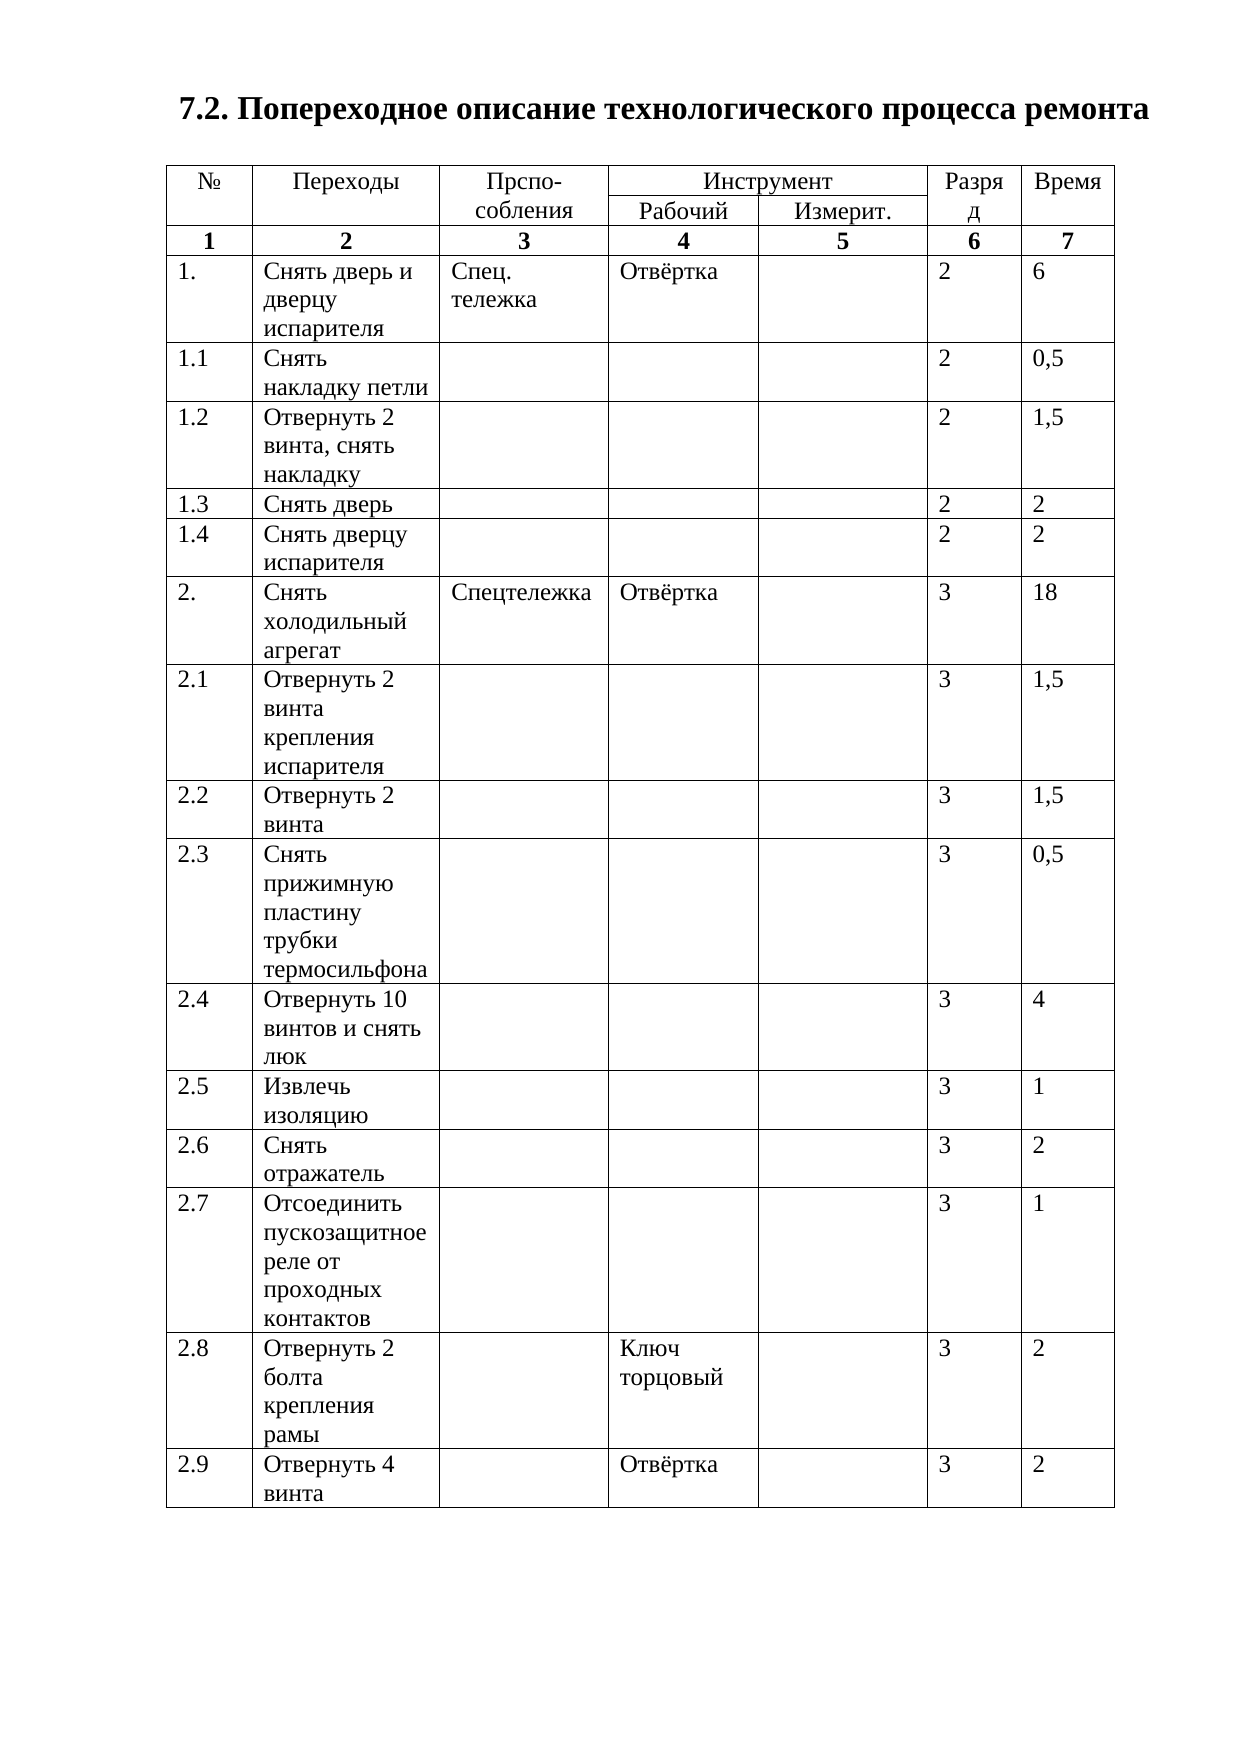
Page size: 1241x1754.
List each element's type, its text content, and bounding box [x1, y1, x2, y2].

table_cell [759, 781, 927, 838]
table_cell [440, 402, 608, 488]
text 7.2. Попереходное описание технологического процесса ремонта [177, 89, 1152, 127]
table_cell [440, 839, 608, 983]
table_cell 4 [1022, 984, 1114, 1070]
table_cell 2.1 [167, 665, 252, 779]
table_cell [609, 1130, 758, 1187]
table_cell 2.5 [167, 1071, 252, 1129]
table_cell [440, 781, 608, 838]
table_cell 3 [928, 839, 1021, 983]
table_cell [759, 256, 927, 342]
table_cell [609, 343, 758, 401]
table_cell [440, 343, 608, 401]
table_cell Извлечь изоляцию [253, 1071, 439, 1129]
table_cell [759, 839, 927, 983]
table_cell 2 [928, 402, 1021, 488]
table_header Переходы [253, 166, 439, 225]
table_cell 3 [928, 577, 1021, 663]
table_cell 1 [1022, 1071, 1114, 1129]
table_cell Отвернуть 10 винтов и снять люк [253, 984, 439, 1070]
table_cell Снять дверь [253, 489, 439, 518]
table_cell 3 [928, 1188, 1021, 1332]
table_cell 2 [1022, 1449, 1114, 1507]
table_cell 2 [1022, 489, 1114, 518]
table_cell 0,5 [1022, 839, 1114, 983]
table_cell 6 [928, 226, 1021, 255]
table_cell 18 [1022, 577, 1114, 663]
table_cell 2.2 [167, 781, 252, 838]
table_cell 3 [928, 1130, 1021, 1187]
table_cell 2.9 [167, 1449, 252, 1507]
table_cell Спец. тележка [440, 256, 608, 342]
table_cell [759, 984, 927, 1070]
table_cell [440, 1071, 608, 1129]
table_cell [759, 343, 927, 401]
table_cell [440, 519, 608, 576]
table_cell [440, 1188, 608, 1332]
table_header Прспо-собления [440, 166, 608, 225]
table_header № [167, 166, 252, 225]
table_cell 2.4 [167, 984, 252, 1070]
table_cell 3 [928, 1449, 1021, 1507]
table_cell [609, 519, 758, 576]
table_header Разряд [928, 166, 1021, 225]
table_cell [759, 489, 927, 518]
table_cell 1,5 [1022, 781, 1114, 838]
table_cell [759, 1333, 927, 1448]
table_cell 2 [928, 489, 1021, 518]
table_cell 5 [759, 226, 927, 255]
table_cell Отвёртка [609, 577, 758, 663]
table_cell 0,5 [1022, 343, 1114, 401]
table_cell [440, 1130, 608, 1187]
table_cell Отвернуть 2 винта [253, 781, 439, 838]
table_cell [759, 577, 927, 663]
table_cell 1.1 [167, 343, 252, 401]
table_cell [440, 665, 608, 779]
table_cell [609, 489, 758, 518]
table_cell Ключ торцовый [609, 1333, 758, 1448]
table_cell [609, 781, 758, 838]
table_cell 2.8 [167, 1333, 252, 1448]
table_cell [609, 1188, 758, 1332]
table_cell [759, 1130, 927, 1187]
table_cell Измерит. [759, 196, 927, 225]
table_cell Отвернуть 2 винта, снять накладку [253, 402, 439, 488]
table_cell 1 [167, 226, 252, 255]
table_cell [609, 402, 758, 488]
table_cell [609, 839, 758, 983]
table_cell 1.3 [167, 489, 252, 518]
table_cell [759, 1449, 927, 1507]
table_cell 2 [928, 519, 1021, 576]
table_cell 2 [928, 256, 1021, 342]
table_cell Снять прижимную пластину трубки термосильфона [253, 839, 439, 983]
table_cell 2.6 [167, 1130, 252, 1187]
table_cell 3 [928, 1333, 1021, 1448]
table_cell [440, 1449, 608, 1507]
table_cell 1. [167, 256, 252, 342]
table_cell [440, 984, 608, 1070]
table_cell 1,5 [1022, 665, 1114, 779]
table_header Время [1022, 166, 1114, 225]
table_cell [609, 665, 758, 779]
table_cell 3 [928, 984, 1021, 1070]
table_header Инструмент [609, 166, 927, 195]
table_cell Отвёртка [609, 256, 758, 342]
table_cell [759, 665, 927, 779]
table_cell [759, 402, 927, 488]
table_cell [759, 1188, 927, 1332]
table_cell Отвернуть 2 винта крепления испарителя [253, 665, 439, 779]
table_cell 7 [1022, 226, 1114, 255]
table_cell Снять холодильный агрегат [253, 577, 439, 663]
table_cell [609, 984, 758, 1070]
table_cell 2. [167, 577, 252, 663]
table_cell 1 [1022, 1188, 1114, 1332]
table_cell [759, 519, 927, 576]
table_cell 3 [440, 226, 608, 255]
table_cell Спецтележка [440, 577, 608, 663]
table_cell Снять накладку петли [253, 343, 439, 401]
table_cell 3 [928, 665, 1021, 779]
table_cell 2 [1022, 1333, 1114, 1448]
table_cell [759, 1071, 927, 1129]
table_cell 2 [1022, 1130, 1114, 1187]
table_cell Снять дверь и дверцу испарителя [253, 256, 439, 342]
table_cell 1.4 [167, 519, 252, 576]
table_cell [440, 489, 608, 518]
table_cell 2.7 [167, 1188, 252, 1332]
table_cell Отсоединить пускозащитное реле от проходных контактов [253, 1188, 439, 1332]
table_cell Рабочий [609, 196, 758, 225]
table_cell 2 [1022, 519, 1114, 576]
table_cell Отвёртка [609, 1449, 758, 1507]
table_cell 1,5 [1022, 402, 1114, 488]
table_cell Снять дверцу испарителя [253, 519, 439, 576]
table_cell 4 [609, 226, 758, 255]
table_cell 6 [1022, 256, 1114, 342]
table_cell Снять отражатель [253, 1130, 439, 1187]
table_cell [253, 1449, 439, 1507]
table_cell 2 [928, 343, 1021, 401]
table_cell [609, 1071, 758, 1129]
table_cell 1.2 [167, 402, 252, 488]
table_cell 3 [928, 1071, 1021, 1129]
table_cell 3 [928, 781, 1021, 838]
table_cell 2 [253, 226, 439, 255]
table_cell Отвернуть 2 болта крепления рамы [253, 1333, 439, 1448]
table_cell 2.3 [167, 839, 252, 983]
table_cell [440, 1333, 608, 1448]
